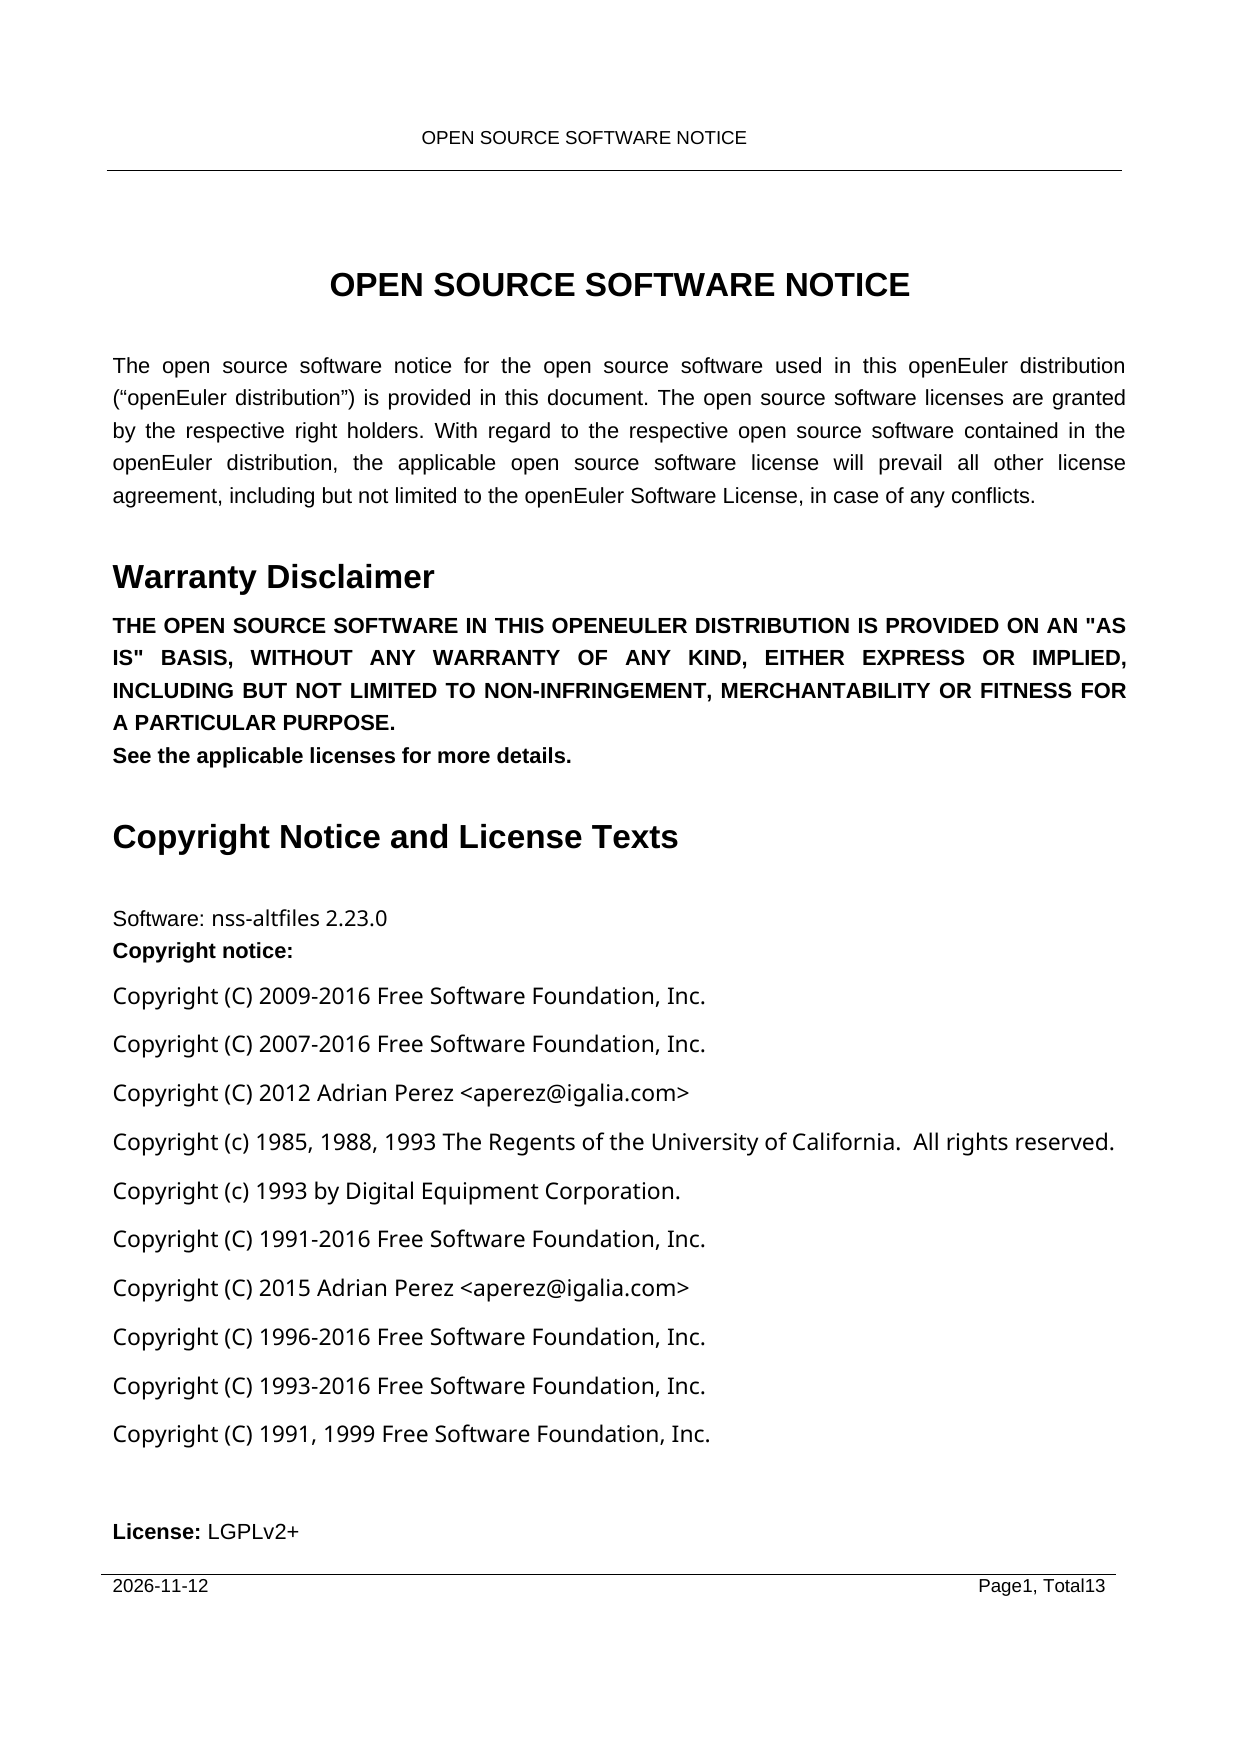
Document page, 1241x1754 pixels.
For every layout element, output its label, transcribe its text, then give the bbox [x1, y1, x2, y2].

text Copyright Notice and License Texts [112, 804, 1128, 869]
text License: LGPLv2+ [112, 1515, 1128, 1548]
text Copyright (C) 2009-2016 Free Software Foundation, Inc. Copyright (C) 2007-2016 Free Software Foundation, Inc. Copyright (C) 2012 Adrian Perez <aperez@igalia.com> Copyright (c) 1985, 1988, 1993 The Regents of the University of California. All rights reserved. Copyright (c) 1993 by Digital Equipment Corporation. Copyright (C) 1991-2016 Free Software Foundation, Inc. Copyright (C) 2015 Adrian Perez <aperez@igalia.com> Copyright (C) 1996-2016 Free Software Foundation, Inc. Copyright (C) 1993-2016 Free Software Foundation, Inc. Copyright (C) 1991, 1999 Free Software Foundation, Inc. [112, 979, 1128, 1499]
text Copyright notice: [112, 934, 1128, 966]
text The open source software notice for the open source software used in this openEuler distribution (“openEuler distribution”) is provided in this document. The open source software licenses are granted by the respective right holders. With regard to the respective open source software contained in the openEuler distribution, the applicable open source software license will prevail all other license agreement, including but not limited to the openEuler Software License, in case of any conflicts. [112, 349, 1128, 511]
text THE OPEN SOURCE SOFTWARE IN THIS OPENEULER DISTRIBUTION IS PROVIDED ON AN "AS IS" BASIS, WITHOUT ANY WARRANTY OF ANY KIND, EITHER EXPRESS OR IMPLIED, INCLUDING BUT NOT LIMITED TO NON-INFRINGEMENT, MERCHANTABILITY OR FITNESS FOR A PARTICULAR PURPOSE. See the applicable licenses for more details. [112, 609, 1128, 771]
text Software: nss-altfiles 2.23.0 [112, 901, 1128, 934]
text Warranty Disclaimer [112, 544, 1128, 609]
text OPEN SOURCE SOFTWARE NOTICE [112, 251, 1128, 316]
